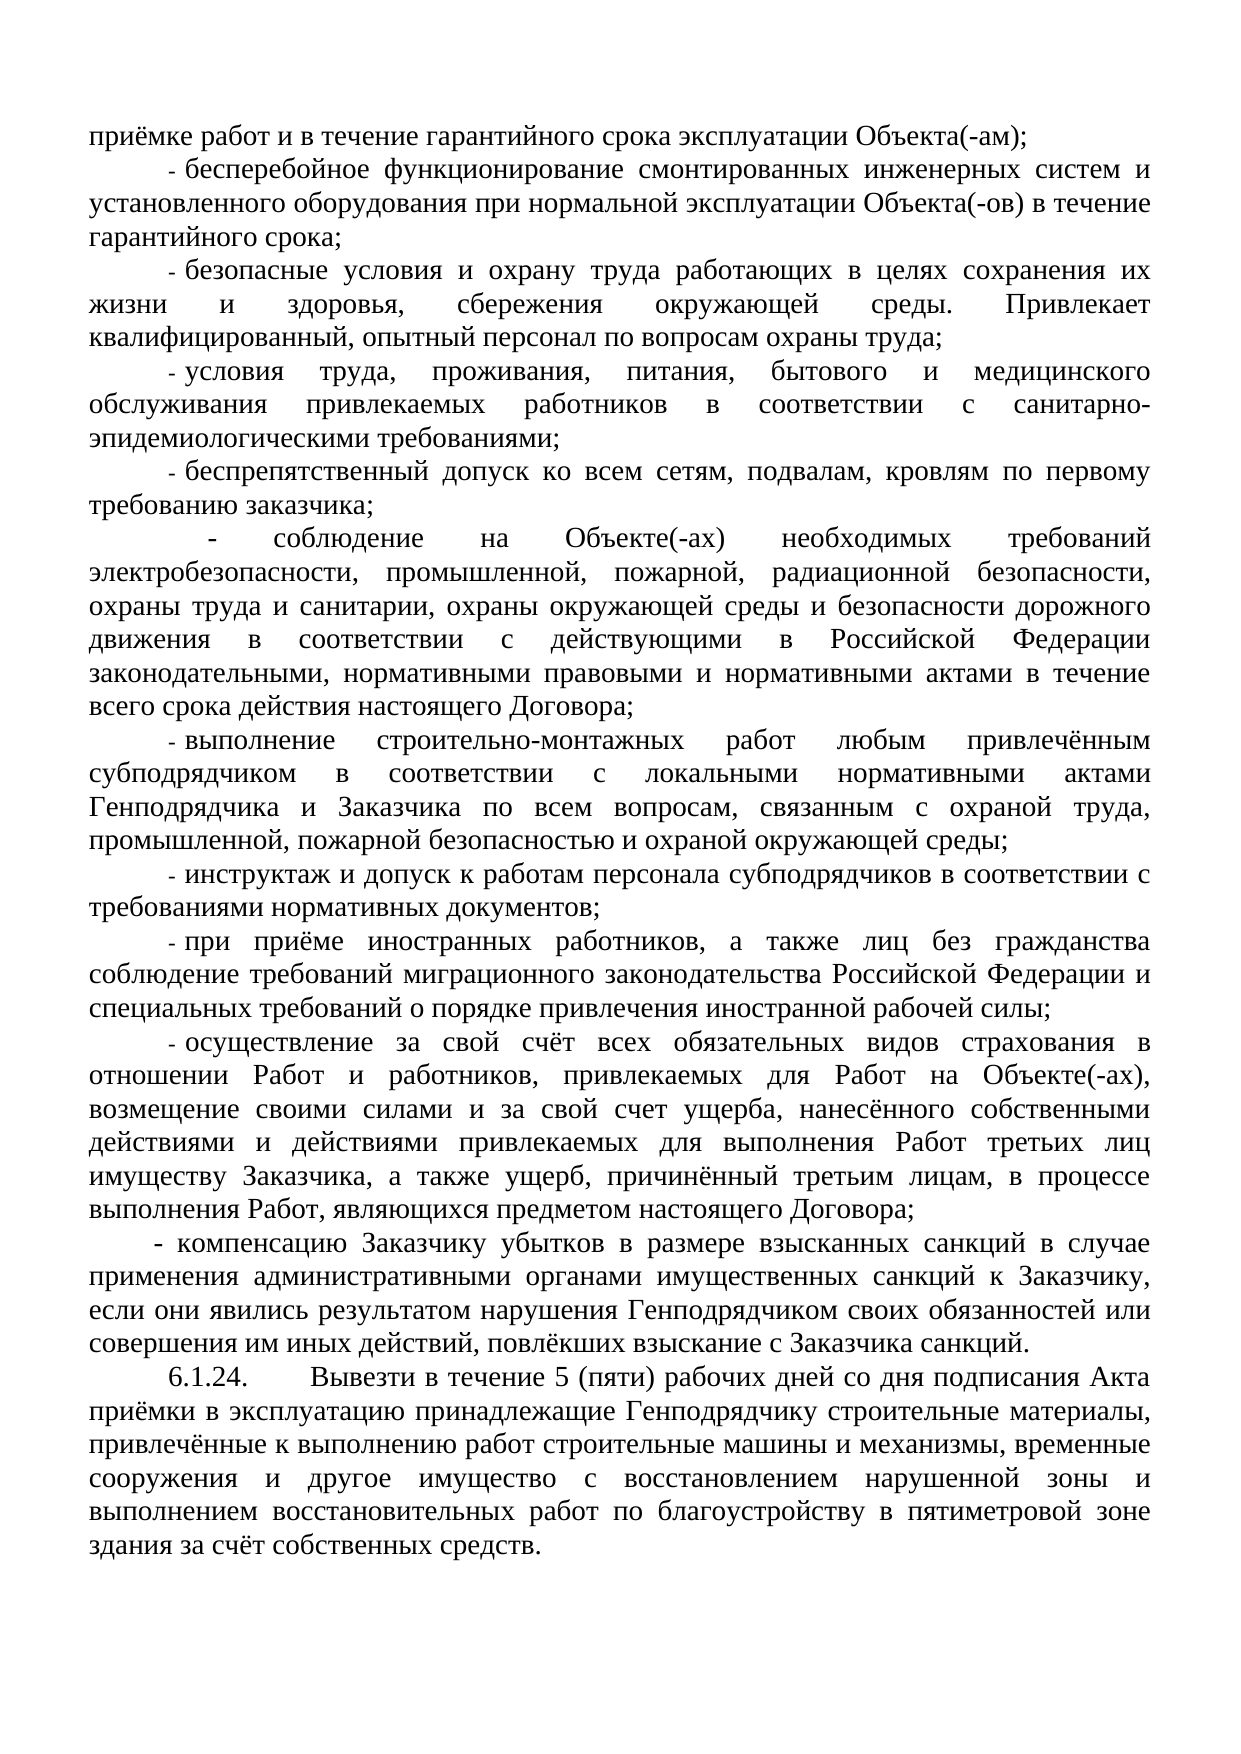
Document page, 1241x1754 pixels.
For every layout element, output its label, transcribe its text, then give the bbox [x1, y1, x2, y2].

list выполнение строительно-монтажных работ любым привлечённым субподрядчиком в соответствии с локальными нормативными актами Генподрядчика и Заказчика по всем вопросам, связанным с охраной труда, промышленной, пожарной безопасностью и охраной окружающей среды; [89, 722, 1152, 856]
text - компенсацию Заказчику убытков в размере взысканных санкций в случае применения административными органами имущественных санкций к Заказчику, если они явились результатом нарушения Генподрядчиком своих обязанностей или совершения им иных действий, повлёкших взыскание с Заказчика санкций. [89, 1225, 1152, 1359]
list Вывезти в течение 5 (пяти) рабочих дней со дня подписания Акта приёмки в эксплуатацию принадлежащие Генподрядчику строительные материалы, привлечённые к выполнению работ строительные машины и механизмы, временные сооружения и другое имущество с восстановлением нарушенной зоны и выполнением восстановительных работ по благоустройству в пятиметровой зоне здания за счёт собственных средств. [89, 1359, 1152, 1560]
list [89, 118, 1152, 152]
list при приёме иностранных работников, а также лиц без гражданства соблюдение требований миграционного законодательства Российской Федерации и специальных требований о порядке привлечения иностранной рабочей силы; [89, 923, 1152, 1024]
list инструктаж и допуск к работам персонала субподрядчиков в соответствии с требованиями нормативных документов; [89, 856, 1152, 923]
list условия труда, проживания, питания, бытового и медицинского обслуживания привлекаемых работников в соответствии с санитарно-эпидемиологическими требованиями; [89, 353, 1152, 453]
list безопасные условия и охрану труда работающих в целях сохранения их жизни и здоровья, сбережения окружающей среды. Привлекает квалифицированный, опытный персонал по вопросам охраны труда; [89, 252, 1152, 353]
list осуществление за свой счёт всех обязательных видов страхования в отношении Работ и работников, привлекаемых для Работ на Объекте(-ах), возмещение своими силами и за свой счет ущерба, нанесённого собственными действиями и действиями привлекаемых для выполнения Работ третьих лиц имуществу Заказчика, а также ущерб, причинённый третьим лицам, в процессе выполнения Работ, являющихся предметом настоящего Договора; [89, 1024, 1152, 1225]
list беспрепятственный допуск ко всем сетям, подвалам, кровлям по первому требованию заказчика; [89, 453, 1152, 521]
text - соблюдение на Объекте(-ах) необходимых требований электробезопасности, промышленной, пожарной, радиационной безопасности, охраны труда и санитарии, охраны окружающей среды и безопасности дорожного движения в соответствии с действующими в Российской Федерации законодательными, нормативными правовыми и нормативными актами в течение всего срока действия настоящего Договора; [89, 521, 1152, 722]
list бесперебойное функционирование смонтированных инженерных систем и установленного оборудования при нормальной эксплуатации Объекта(-ов) в течение гарантийного срока; [89, 152, 1152, 252]
